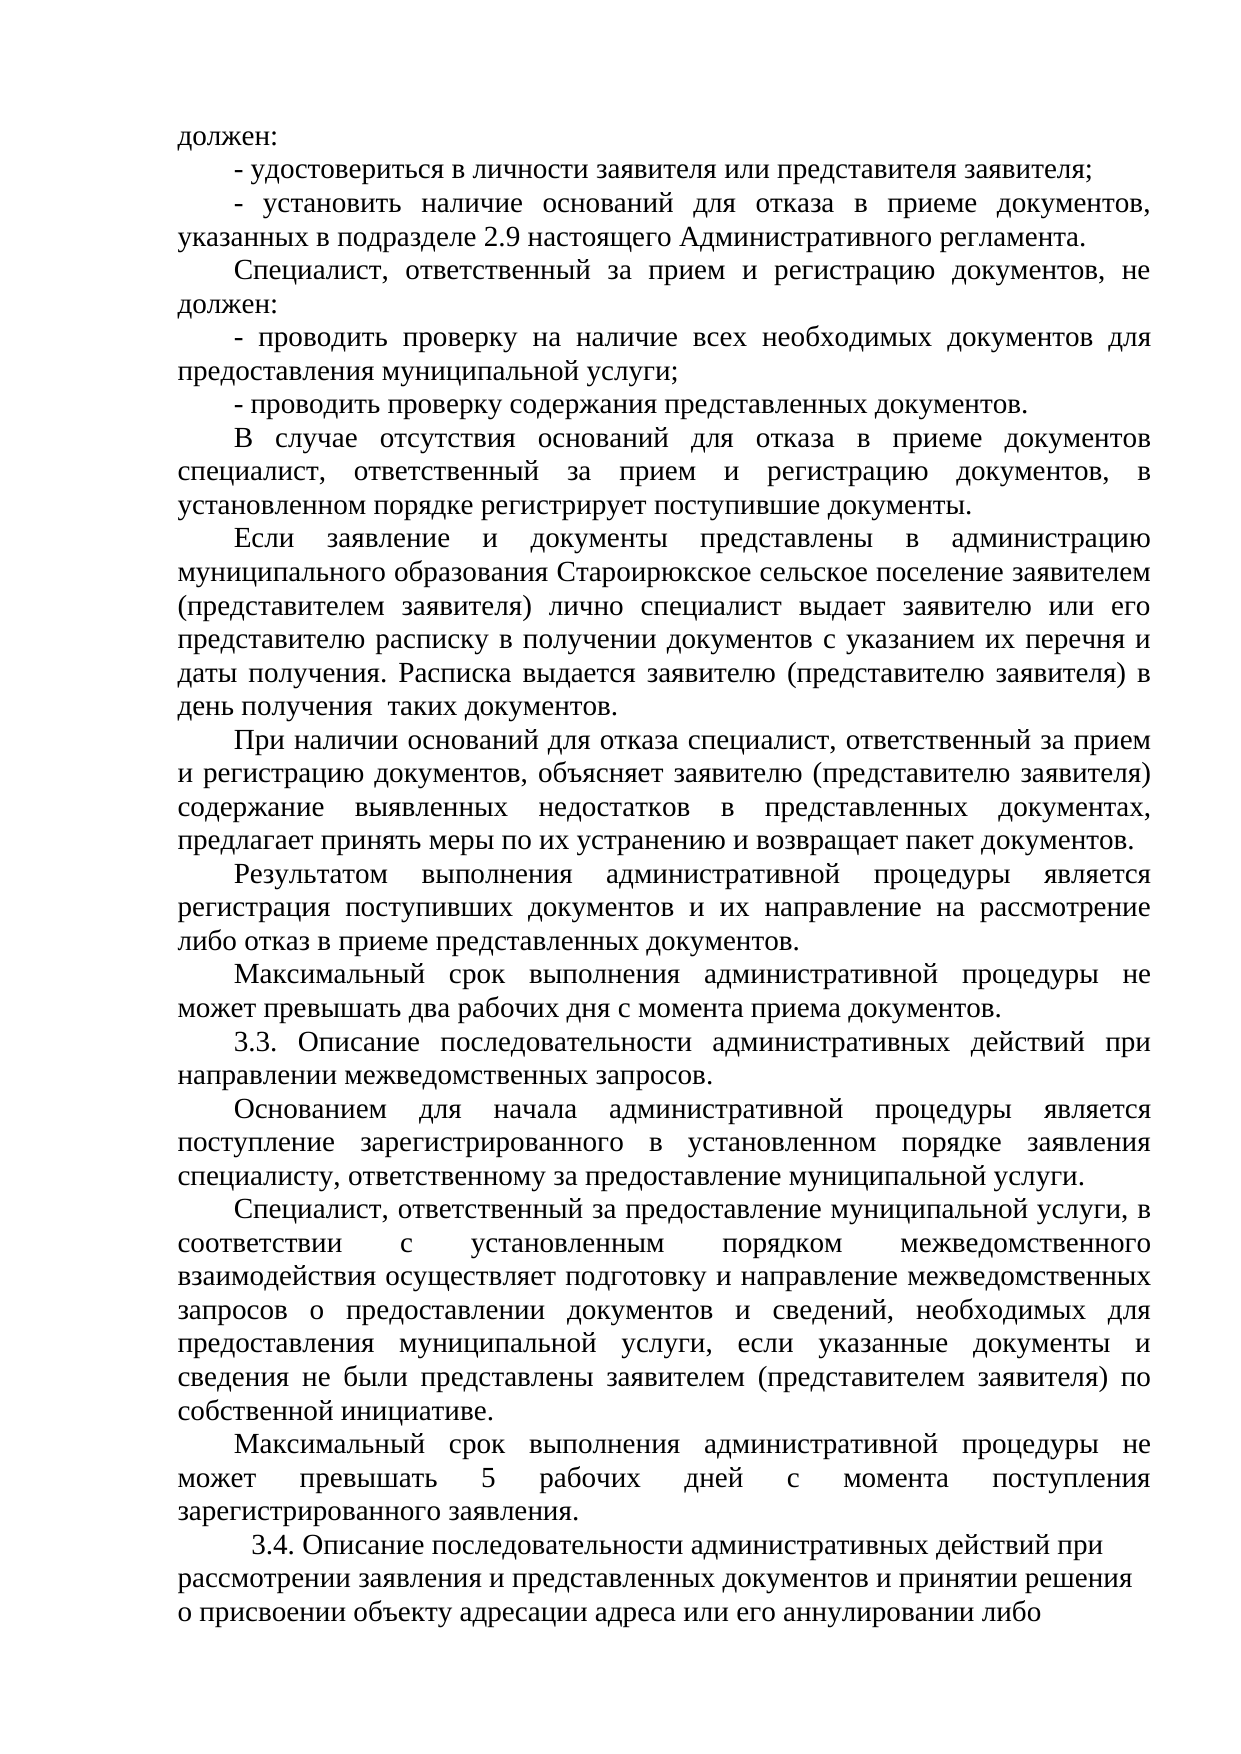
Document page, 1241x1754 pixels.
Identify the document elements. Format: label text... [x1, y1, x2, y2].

text - проводить проверку на наличие всех необходимых документов для предоставления муниципальной услуги; [177, 319, 1152, 386]
text - установить наличие оснований для отказа в приеме документов, указанных в подразделе 2.9 настоящего Административного регламента. [177, 185, 1152, 252]
text Специалист, ответственный за предоставление муниципальной услуги, в соответствии с установленным порядком межведомственного взаимодействия осуществляет подготовку и направление межведомственных запросов о предоставлении документов и сведений, необходимых для предоставления муниципальной услуги, если указанные документы и сведения не были представлены заявителем (представителем заявителя) по собственной инициативе. [177, 1191, 1152, 1426]
text Результатом выполнения административной процедуры является регистрация поступивших документов и их направление на рассмотрение либо отказ в приеме представленных документов. [177, 856, 1152, 957]
text - удостовериться в личности заявителя или представителя заявителя; [177, 152, 1152, 185]
text При наличии оснований для отказа специалист, ответственный за прием и регистрацию документов, объясняет заявителю (представителю заявителя) содержание выявленных недостатков в представленных документах, предлагает принять меры по их устранению и возвращает пакет документов. [177, 722, 1152, 856]
text Максимальный срок выполнения административной процедуры не может превышать два рабочих дня с момента приема документов. [177, 957, 1152, 1024]
text - проводить проверку содержания представленных документов. [177, 386, 1152, 420]
text 3.3. Описание последовательности административных действий при направлении межведомственных запросов. [177, 1024, 1152, 1091]
text Если заявление и документы представлены в администрацию муниципального образования Староирюкское сельское поселение заявителем (представителем заявителя) лично специалист выдает заявителю или его представителю расписку в получении документов с указанием их перечня и даты получения. Расписка выдается заявителю (представителю заявителя) в день получения таких документов. [177, 521, 1152, 722]
text Максимальный срок выполнения административной процедуры не может превышать 5 рабочих дней с момента поступления зарегистрированного заявления. [177, 1426, 1152, 1527]
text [177, 118, 1152, 152]
text Специалист, ответственный за прием и регистрацию документов, не должен: [177, 252, 1152, 319]
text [177, 1527, 1152, 1627]
text В случае отсутствия оснований для отказа в приеме документов специалист, ответственный за прием и регистрацию документов, в установленном порядке регистрирует поступившие документы. [177, 420, 1152, 521]
text Основанием для начала административной процедуры является поступление зарегистрированного в установленном порядке заявления специалисту, ответственному за предоставление муниципальной услуги. [177, 1091, 1152, 1191]
